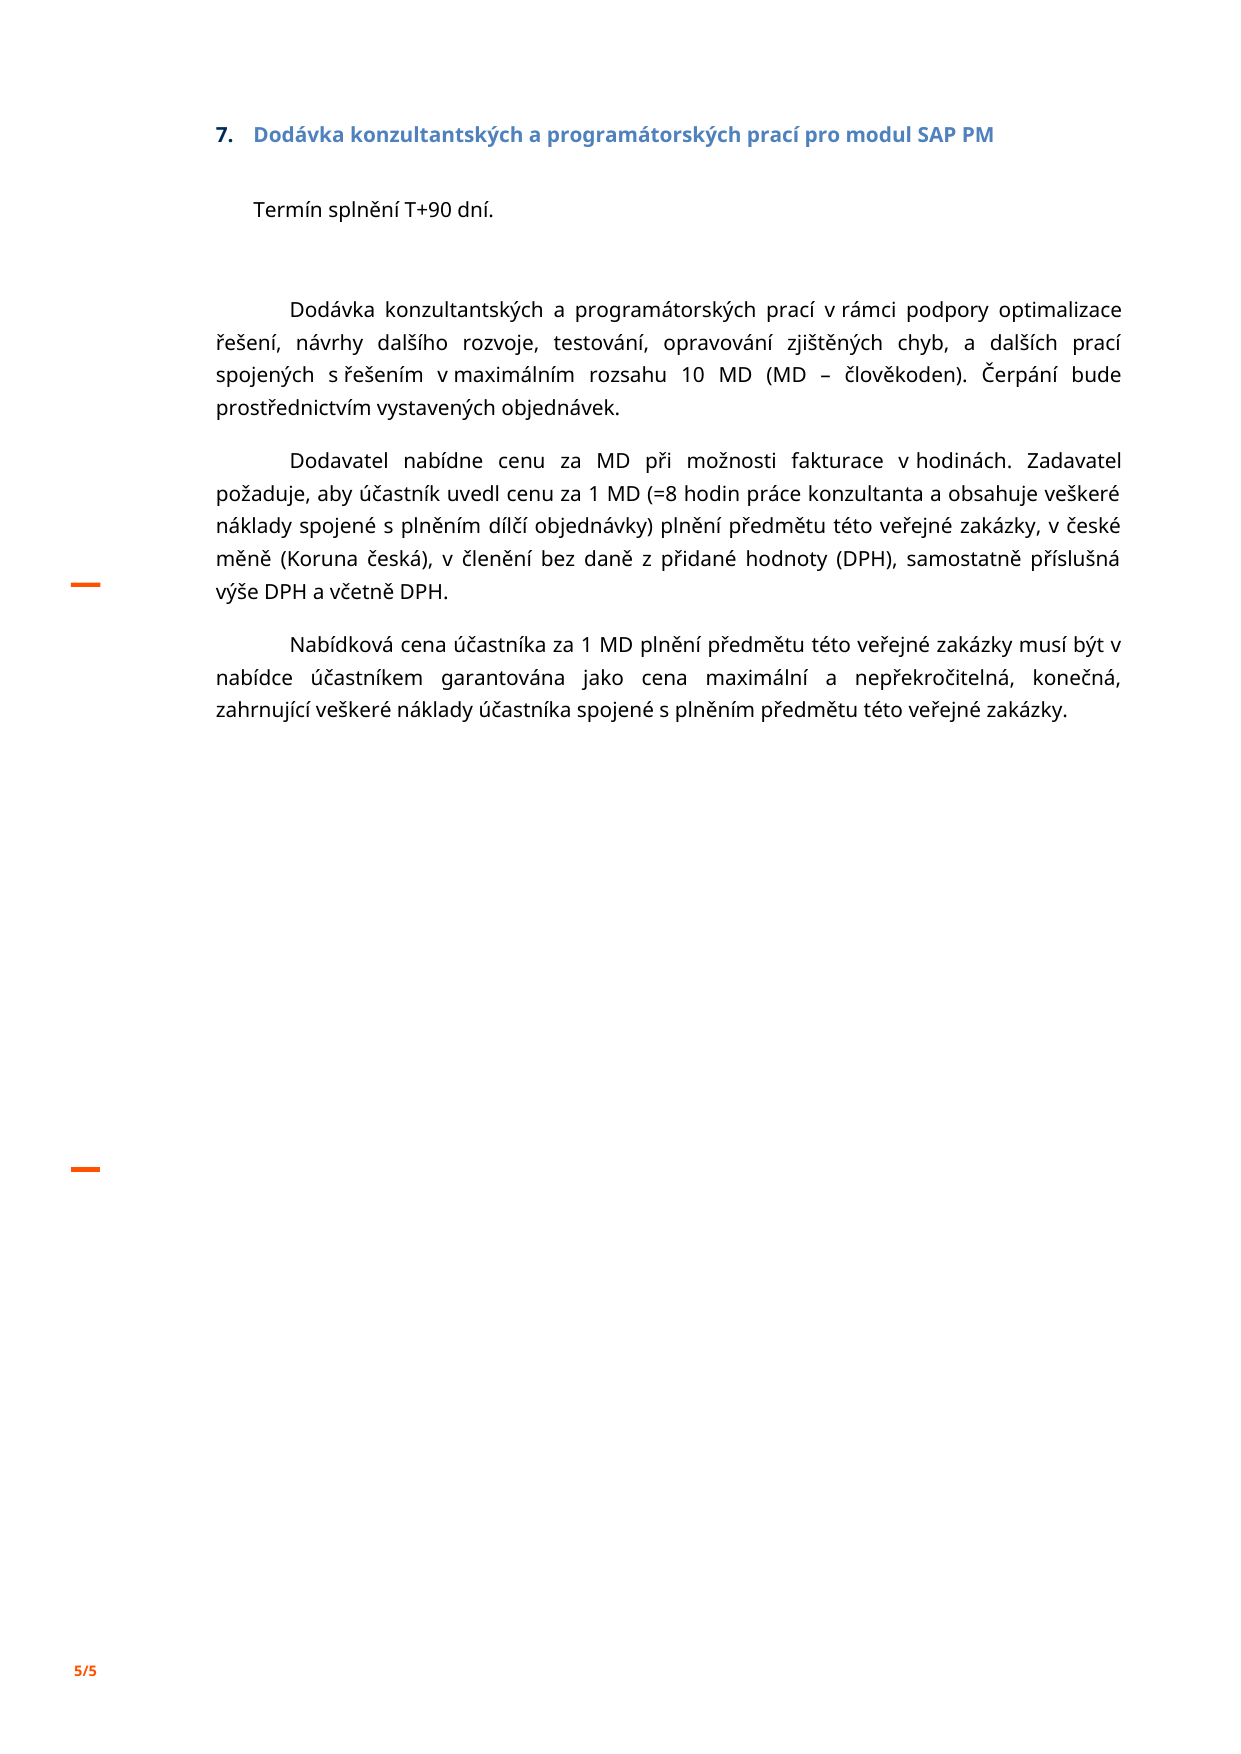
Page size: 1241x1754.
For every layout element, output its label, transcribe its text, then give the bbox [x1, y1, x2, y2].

list Dodávka konzultantských a programátorských prací pro modul SAP PM [216, 121, 1122, 149]
text Termín splnění T+90 dní. [253, 195, 1122, 224]
text Dodávka konzultantských a programátorských prací v rámci podpory optimalizace řešení, návrhy dalšího rozvoje, testování, opravování zjištěných chyb, a dalších prací spojených s řešením v maximálním rozsahu 10 MD (MD – člověkoden). Čerpání bude prostřednictvím vystavených objednávek. [216, 295, 1122, 421]
text Nabídková cena účastníka za 1 MD plnění předmětu této veřejné zakázky musí být v nabídce účastníkem garantována jako cena maximální a nepřekročitelná, konečná, zahrnující veškeré náklady účastníka spojené s plněním předmětu této veřejné zakázky. [216, 630, 1122, 724]
text Dodavatel nabídne cenu za MD při možnosti fakturace v hodinách. Zadavatel požaduje, aby účastník uvedl cenu za 1 MD (=8 hodin práce konzultanta a obsahuje veškeré náklady spojené s plněním dílčí objednávky) plnění předmětu této veřejné zakázky, v české měně (Koruna česká), v členění bez daně z přidané hodnoty (DPH), samostatně příslušná výše DPH a včetně DPH. [216, 446, 1122, 605]
